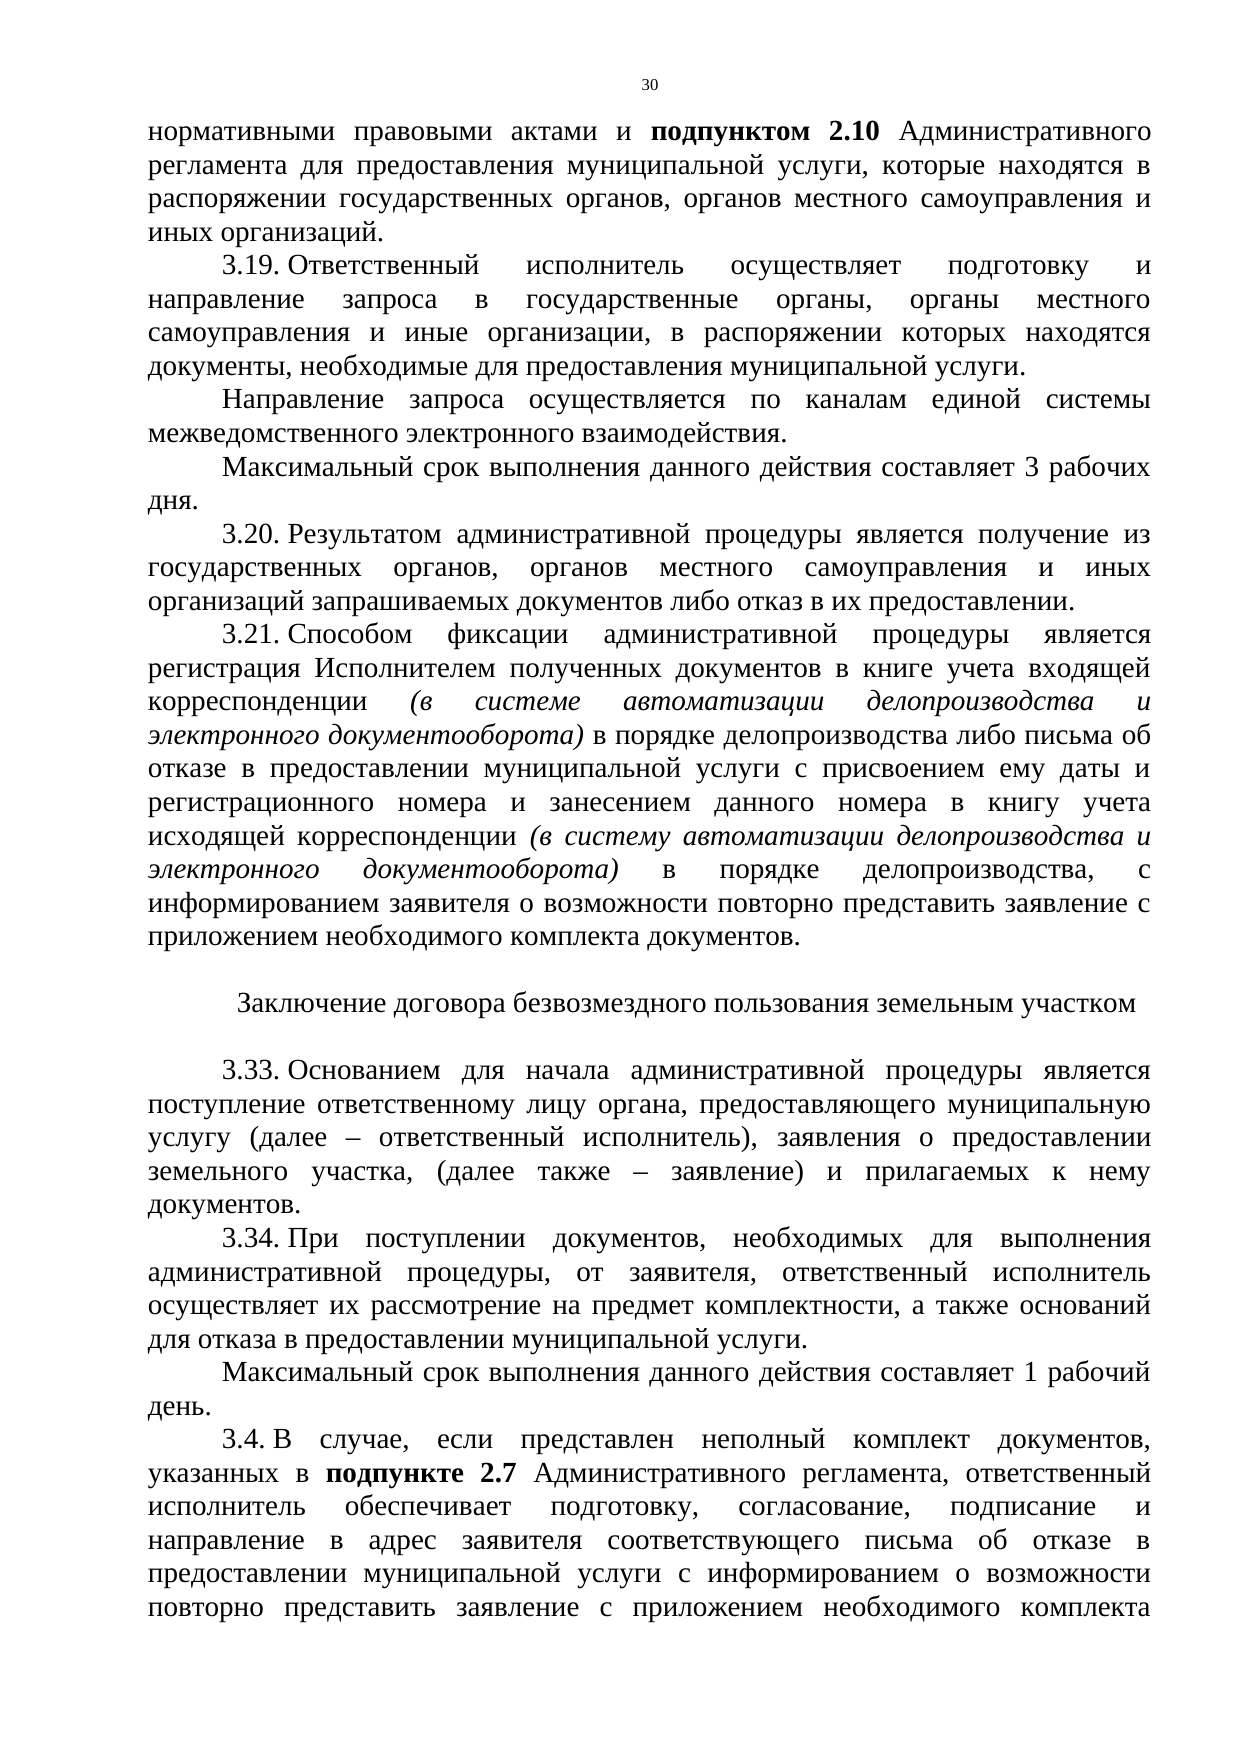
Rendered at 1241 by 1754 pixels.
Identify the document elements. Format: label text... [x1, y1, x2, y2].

text Направление запроса осуществляется по каналам единой системы межведомственного электронного взаимодействия. [148, 382, 1152, 449]
text 3.34. При поступлении документов, необходимых для выполнения административной процедуры, от заявителя, ответственный исполнитель осуществляет их рассмотрение на предмет комплектности, а также оснований для отказа в предоставлении муниципальной услуги. [148, 1220, 1152, 1354]
text Заключение договора безвозмездного пользования земельным участком [148, 985, 1152, 1019]
text 3.21. Способом фиксации административной процедуры является регистрация Исполнителем полученных документов в книге учета входящей корреспонденции (в системе автоматизации делопроизводства и электронного документооборота) в порядке делопроизводства либо письма об отказе в предоставлении муниципальной услуги с присвоением ему даты и регистрационного номера и занесением данного номера в книгу учета исходящей корреспонденции (в систему автоматизации делопроизводства и электронного документооборота) в порядке делопроизводства, с информированием заявителя о возможности повторно представить заявление с приложением необходимого комплекта документов. [148, 616, 1152, 952]
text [148, 113, 1152, 247]
text 3.33. Основанием для начала административной процедуры является поступление ответственному лицу органа, предоставляющего муниципальную услугу (далее – ответственный исполнитель), заявления о предоставлении земельного участка, (далее также – заявление) и прилагаемых к нему документов. [148, 1052, 1152, 1220]
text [148, 1421, 1152, 1623]
text 3.20. Результатом административной процедуры является получение из государственных органов, органов местного самоуправления и иных организаций запрашиваемых документов либо отказ в их предоставлении. [148, 516, 1152, 616]
text Максимальный срок выполнения данного действия составляет 3 рабочих дня. [148, 449, 1152, 516]
text 3.19. Ответственный исполнитель осуществляет подготовку и направление запроса в государственные органы, органы местного самоуправления и иные организации, в распоряжении которых находятся документы, необходимые для предоставления муниципальной услуги. [148, 247, 1152, 382]
text Максимальный срок выполнения данного действия составляет 1 рабочий день. [148, 1354, 1152, 1421]
